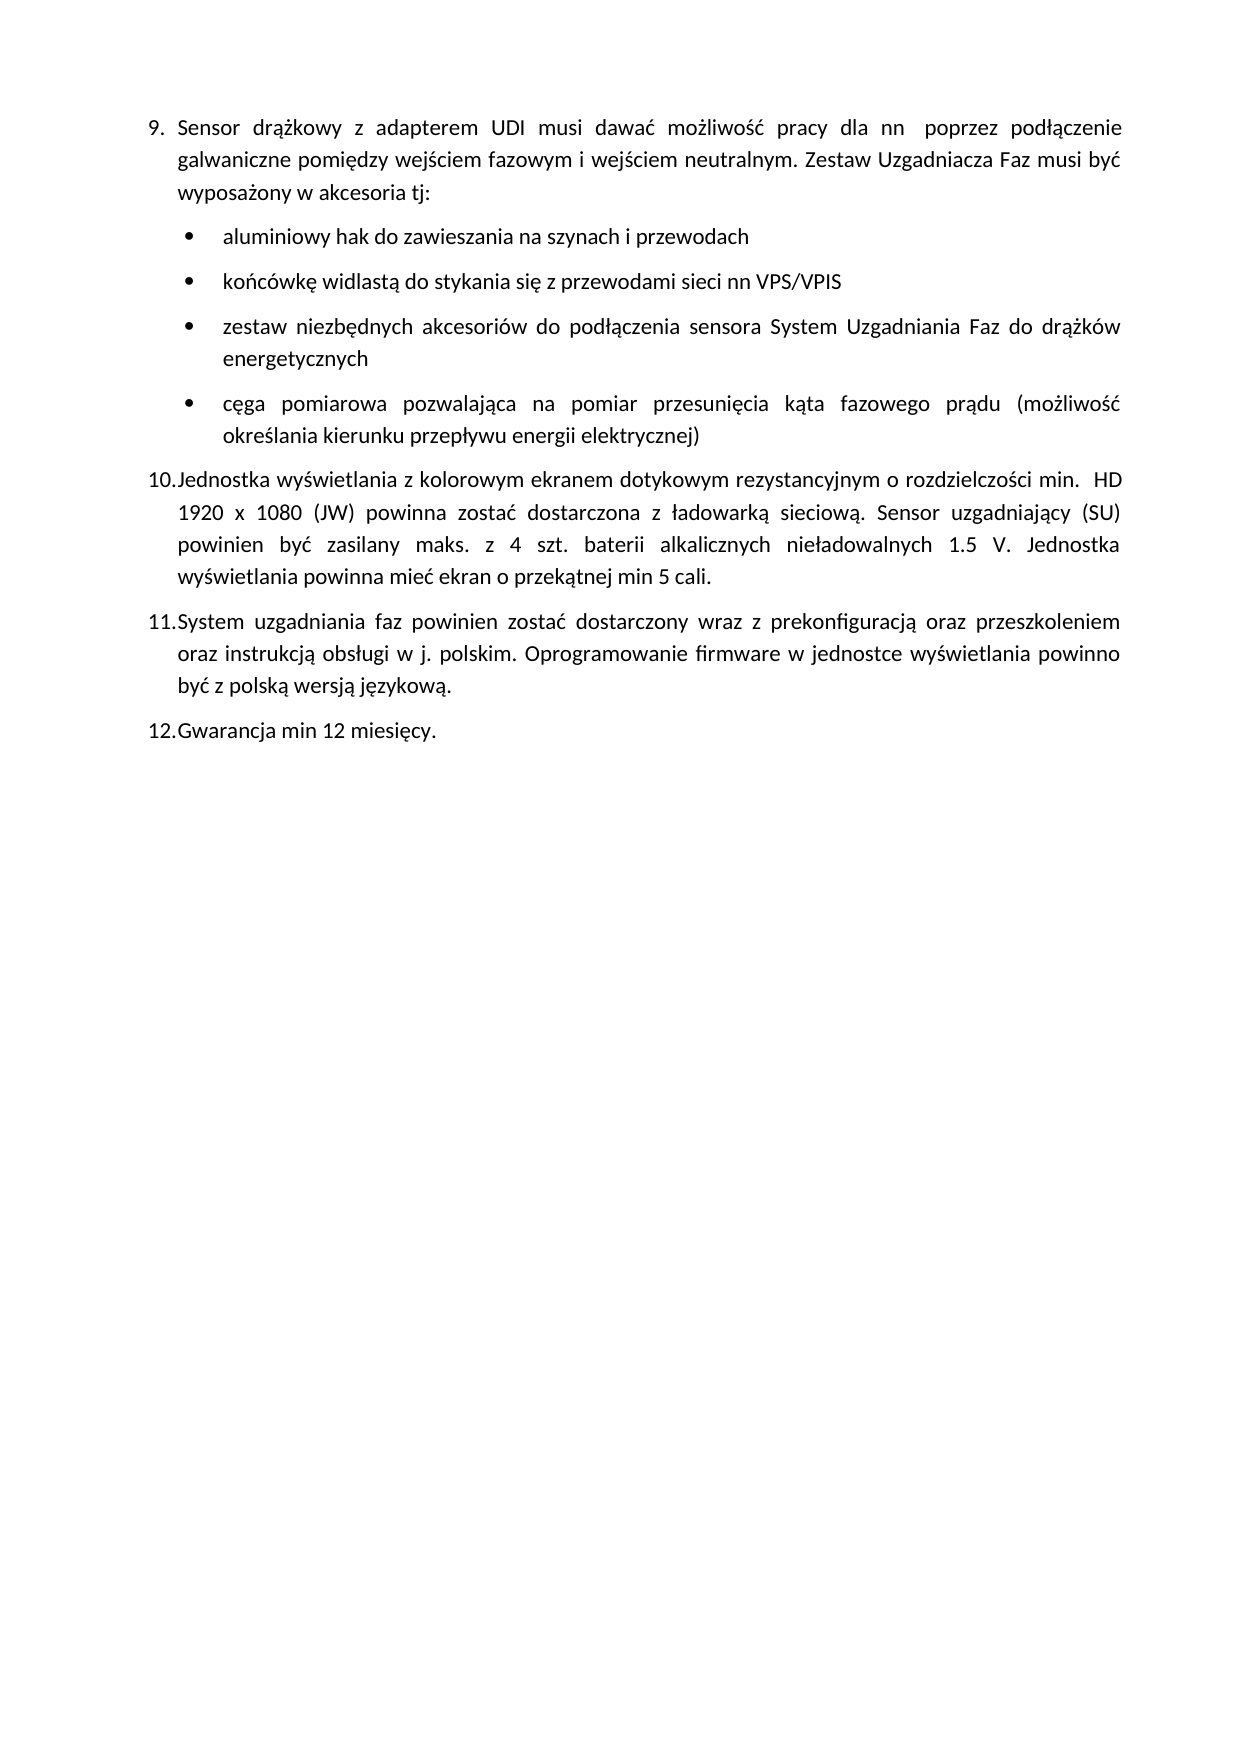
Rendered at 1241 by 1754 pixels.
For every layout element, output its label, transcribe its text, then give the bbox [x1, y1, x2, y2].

list Jednostka wyświetlania z kolorowym ekranem dotykowym rezystancyjnym o rozdzielczości min. HD 1920 x 1080 (JW) powinna zostać dostarczona z ładowarką sieciową. Sensor uzgadniający (SU) powinien być zasilany maks. z 4 szt. baterii alkalicznych nieładowalnych 1.5 V. Jednostka wyświetlania powinna mieć ekran o przekątnej min 5 cali. [148, 466, 1122, 590]
list aluminiowy hak do zawieszania na szynach i przewodach [185, 222, 1122, 250]
list System uzgadniania faz powinien zostać dostarczony wraz z prekonfiguracją oraz przeszkoleniem oraz instrukcją obsługi w j. polskim. Oprogramowanie firmware w jednostce wyświetlania powinno być z polską wersją językową. [148, 607, 1122, 699]
list końcówkę widlastą do stykania się z przewodami sieci nn VPS/VPIS [185, 267, 1122, 295]
list cęga pomiarowa pozwalająca na pomiar przesunięcia kąta fazowego prądu (możliwość określania kierunku przepływu energii elektrycznej) [185, 389, 1122, 449]
list zestaw niezbędnych akcesoriów do podłączenia sensora System Uzgadniania Faz do drążków energetycznych [185, 312, 1122, 372]
list Gwarancja min 12 miesięcy. [148, 716, 1122, 744]
list Sensor drążkowy z adapterem UDI musi dawać możliwość pracy dla nn poprzez podłączenie galwaniczne pomiędzy wejściem fazowym i wejściem neutralnym. Zestaw Uzgadniacza Faz musi być wyposażony w akcesoria tj: [148, 113, 1122, 206]
